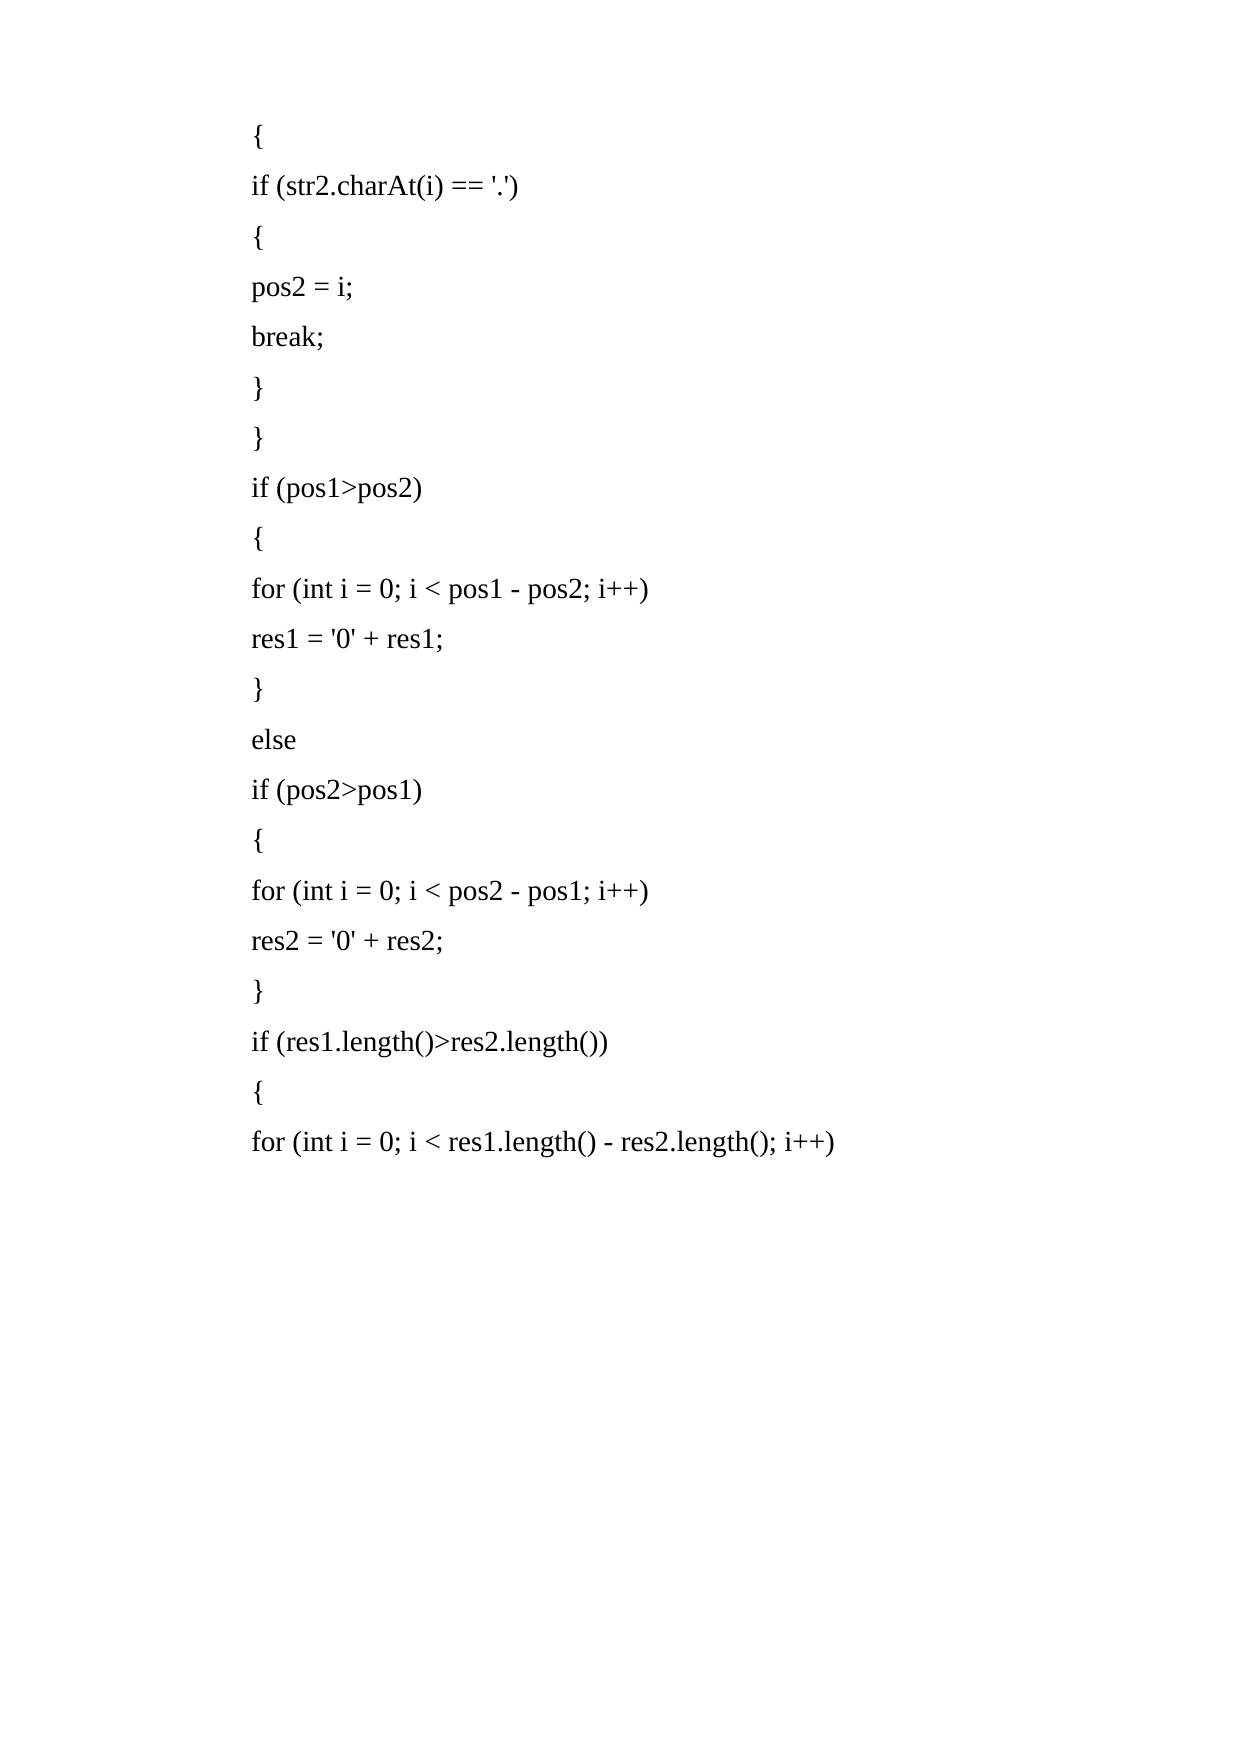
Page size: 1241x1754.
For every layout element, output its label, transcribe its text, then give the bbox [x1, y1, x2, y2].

text res2 = '0' + res2; [177, 923, 1152, 957]
text { [177, 822, 1152, 856]
text if (pos2>pos1) [177, 772, 1152, 806]
text for (int i = 0; i < pos1 - pos2; i++) [177, 571, 1152, 604]
text pos2 = i; [177, 269, 1152, 303]
text { [177, 1074, 1152, 1108]
text } [177, 420, 1152, 453]
text else [177, 722, 1152, 755]
text { [177, 219, 1152, 252]
text if (pos1>pos2) [177, 470, 1152, 504]
text { [177, 118, 1152, 152]
text if (str2.charAt(i) == '.') [177, 168, 1152, 202]
text if (res1.length()>res2.length()) [177, 1024, 1152, 1057]
text { [177, 521, 1152, 554]
text } [177, 973, 1152, 1007]
text break; [177, 319, 1152, 353]
text } [177, 370, 1152, 403]
text for (int i = 0; i < res1.length() - res2.length(); i++) [177, 1124, 1152, 1158]
text res1 = '0' + res1; [177, 621, 1152, 655]
text } [177, 672, 1152, 705]
text for (int i = 0; i < pos2 - pos1; i++) [177, 873, 1152, 906]
